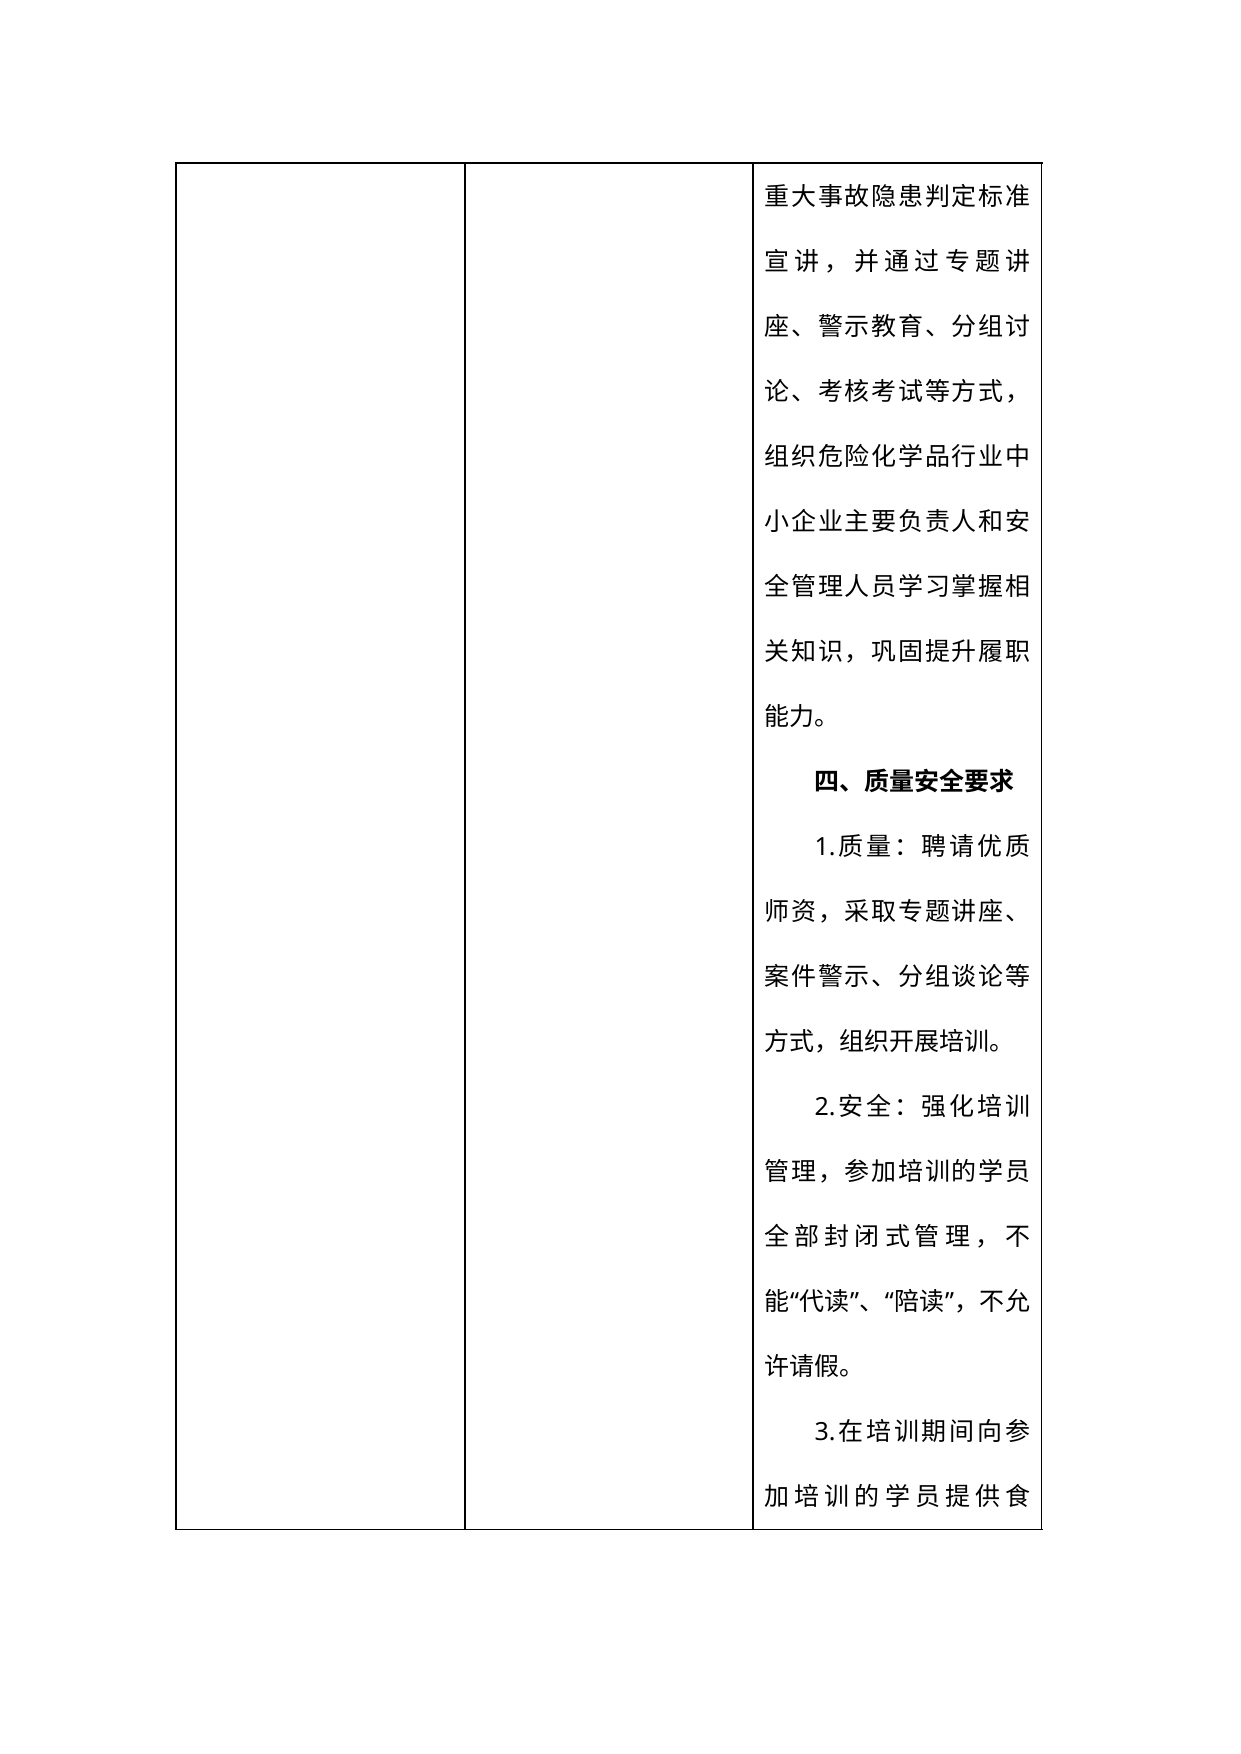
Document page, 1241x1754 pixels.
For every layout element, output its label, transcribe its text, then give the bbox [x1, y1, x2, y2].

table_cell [754, 164, 1041, 1528]
table_cell 1 [177, 164, 464, 1528]
table_cell [466, 164, 752, 1528]
